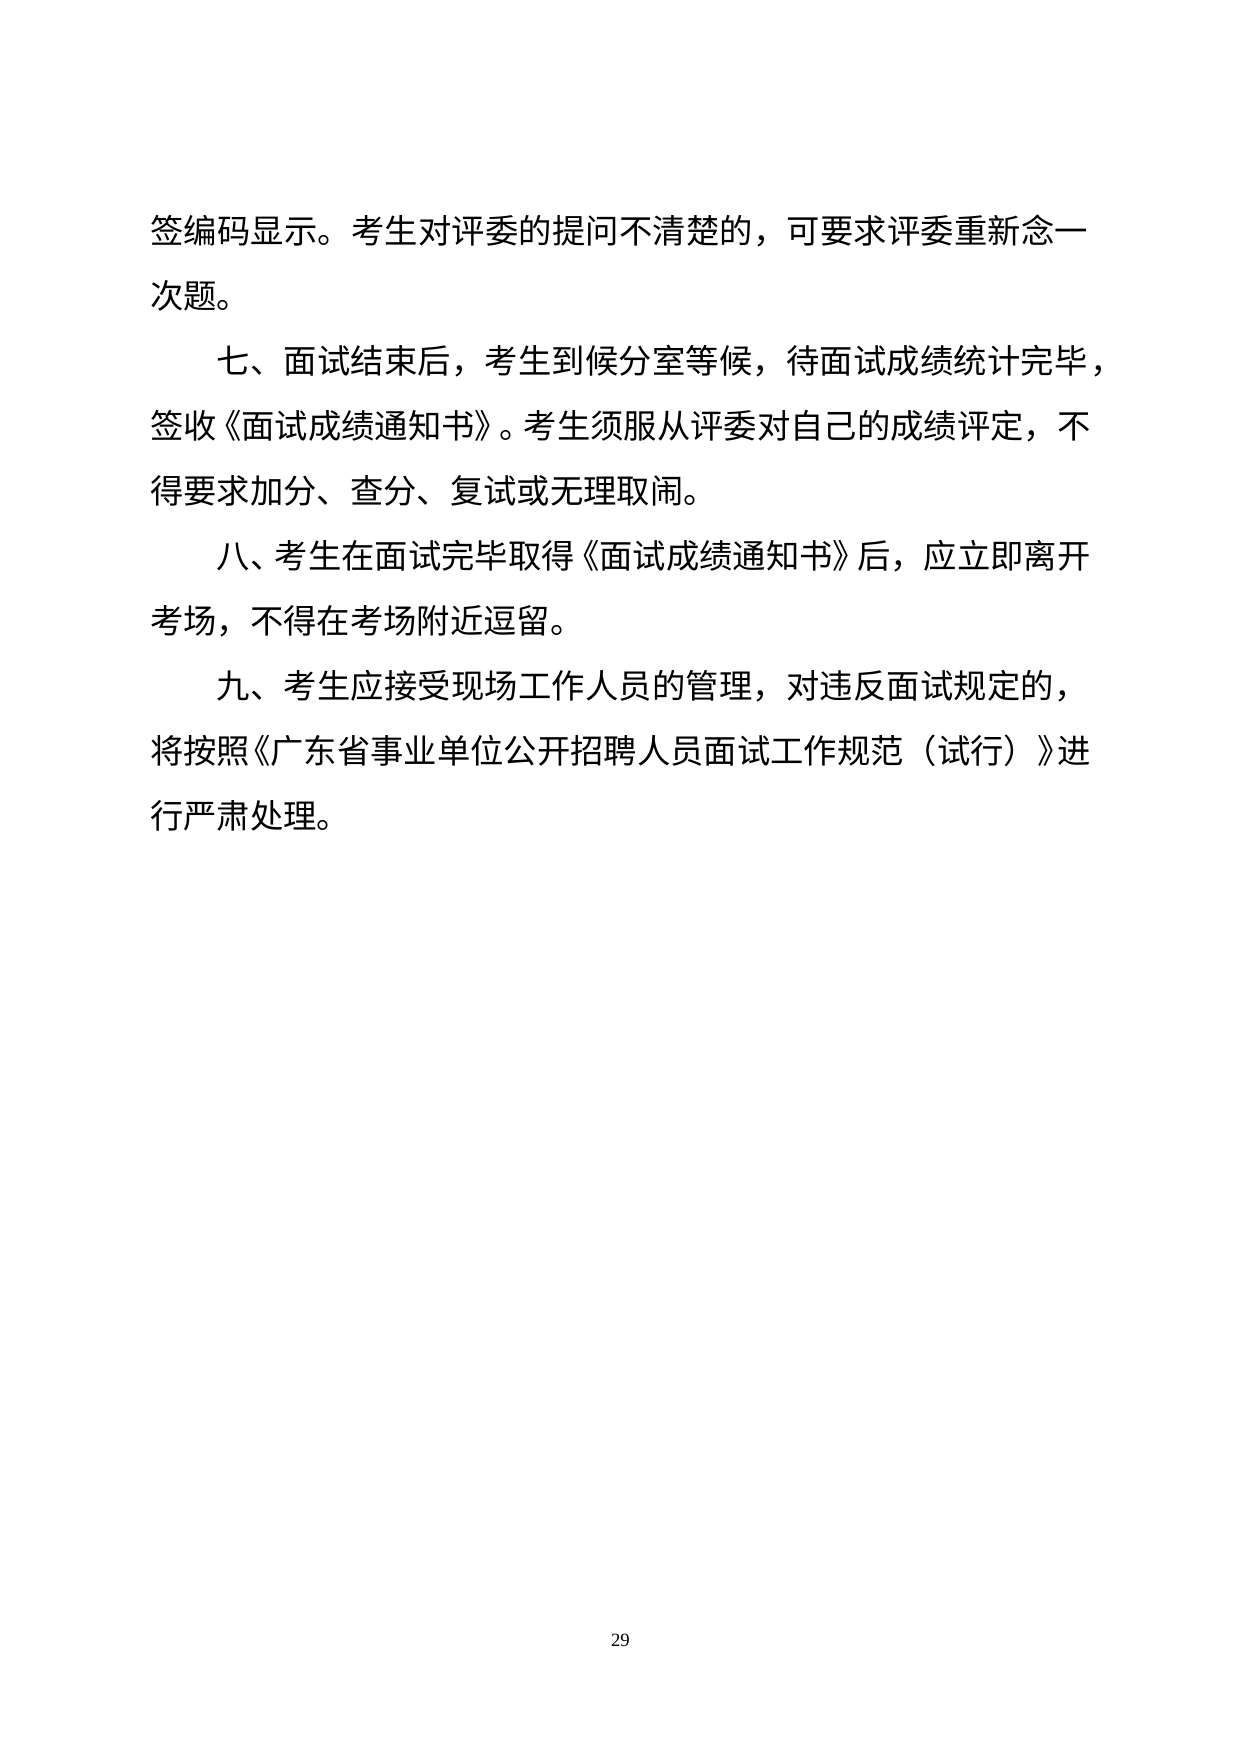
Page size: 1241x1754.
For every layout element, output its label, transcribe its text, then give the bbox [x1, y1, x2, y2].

text 七、面试结束后，考生到候分室等候，待面试成绩统计完毕，签收《面试成绩通知书》。考生须服从评委对自己的成绩评定，不得要求加分、查分、复试或无理取闹。 [150, 327, 1090, 522]
text 九、考生应接受现场工作人员的管理，对违反面试规定的，将按照《广东省事业单位公开招聘人员面试工作规范（试行）》进行严肃处理。 [150, 652, 1090, 847]
text 八、考生在面试完毕取得《面试成绩通知书》后，应立即离开考场，不得在考场附近逗留。 [150, 522, 1090, 652]
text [150, 197, 1090, 327]
